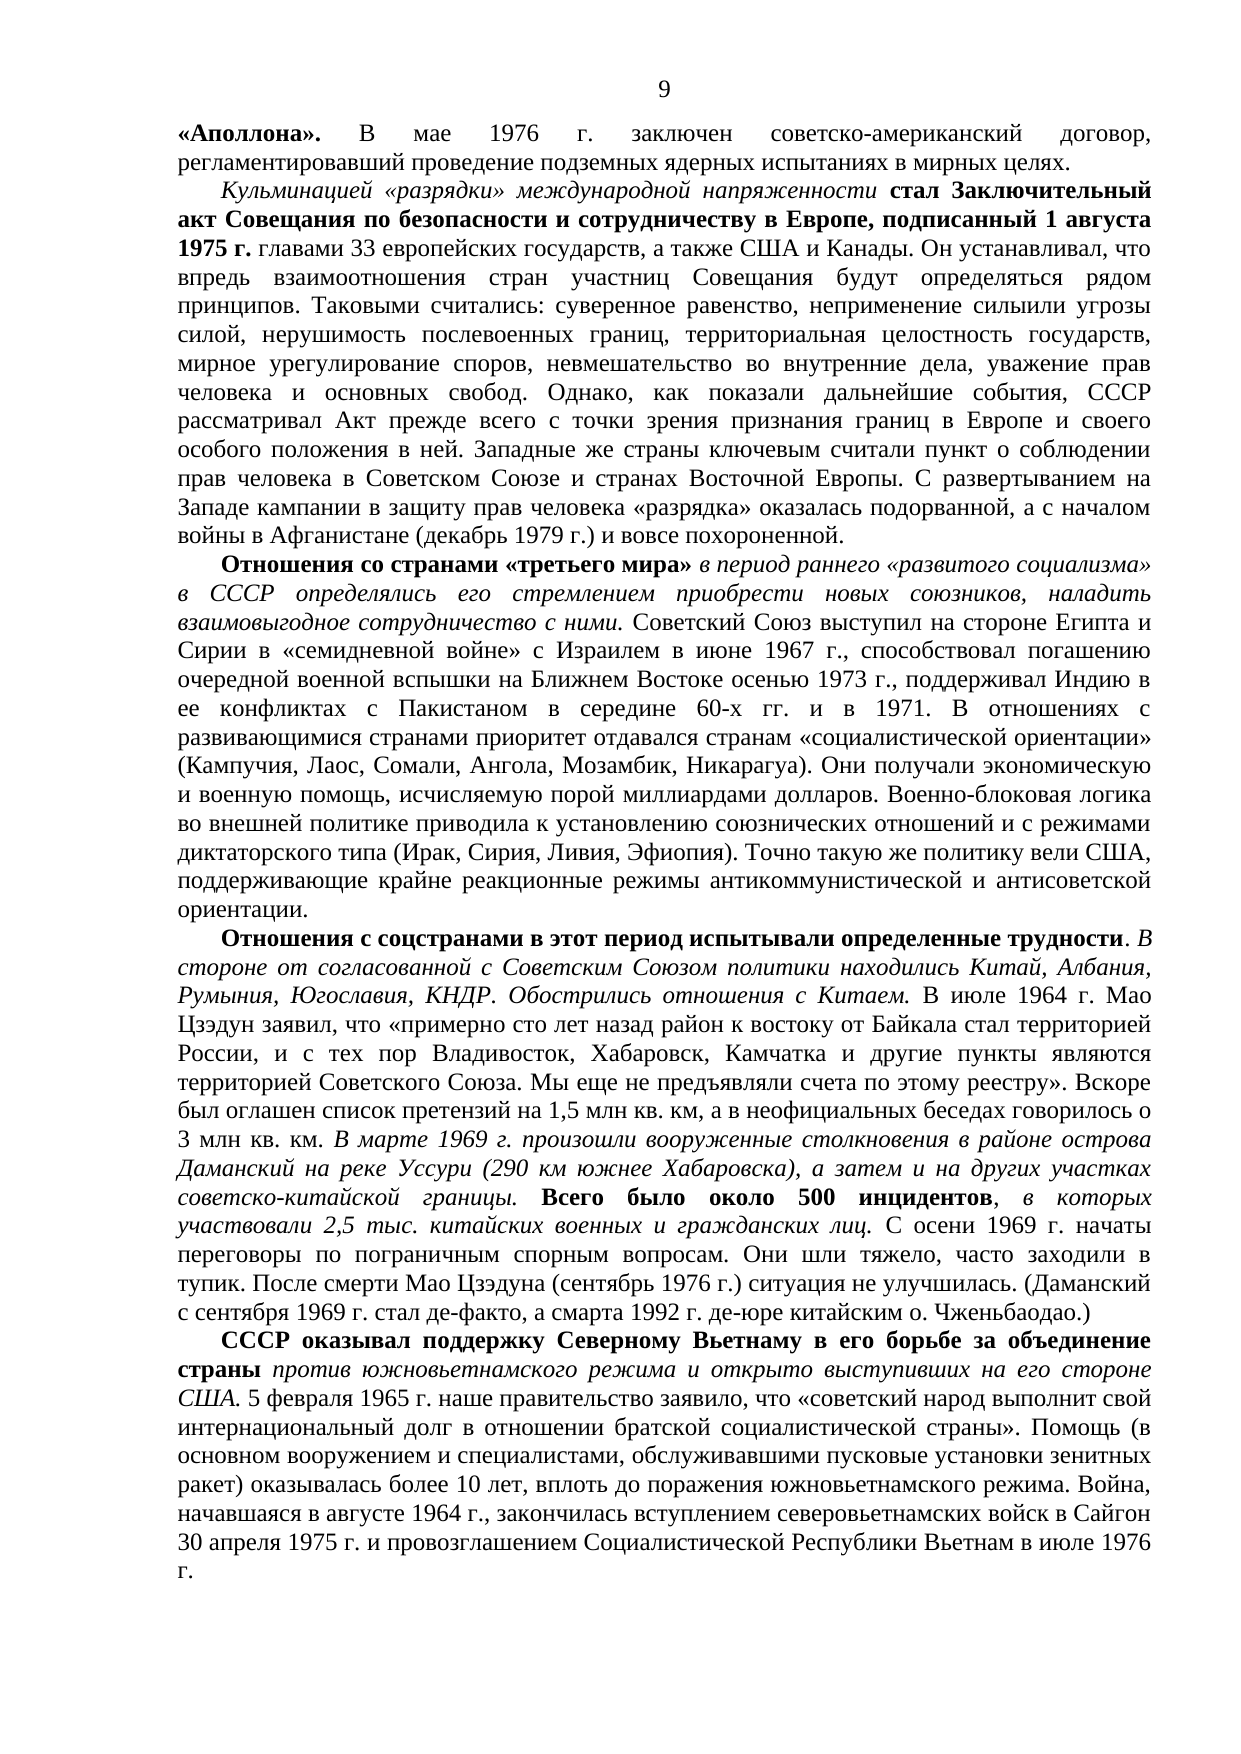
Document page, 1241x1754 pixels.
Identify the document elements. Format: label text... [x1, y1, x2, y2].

text Кульминацией «разрядки» международной напряженности стал Заключительный акт Совещания по безопасности и сотрудничеству в Европе, подписанный 1 августа 1975 г. главами 33 европейских государств, а также США и Канады. Он устанавливал, что впредь взаимоотношения стран участниц Совещания будут определяться рядом принципов. Таковыми считались: суверенное равенство, неприменение силыили угрозы силой, нерушимость послевоенных границ, территориальная целостность государств, мирное урегулирование споров, невмешательство во внутренние дела, уважение прав человека и основных свобод. Однако, как показали дальнейшие события, СССР рассматривал Акт прежде всего с точки зрения признания границ в Европе и своего особого положения в ней. Западные же страны ключевым считали пункт о соблюдении прав человека в Советском Союзе и странах Восточной Европы. С развертыванием на Западе кампании в защиту прав человека «разрядка» оказалась подорванной, а с началом войны в Афганистане (декабрь 1979 г.) и вовсе похороненной. [177, 176, 1152, 549]
text СССР оказывал поддержку Северному Вьетнаму в его борьбе за объединение страны против южновьетнамского режима и открыто выступивших на его стороне США. 5 февраля 1965 г. наше правительство заявило, что «советский народ выполнит свой интернациональный долг в отношении братской социалистической страны». Помощь (в основном вооружением и специалистами, обслуживавшими пусковые установки зенитных ракет) оказывалась более 10 лет, вплоть до поражения южновьетнамского режима. Война, начавшаяся в августе 1964 г., закончилась вступлением северовьетнамских войск в Сайгон 30 апреля 1975 г. и провозглашением Социалистической Республики Вьетнам в июле 1976 г. [177, 1326, 1152, 1584]
text Отношения со странами «третьего мира» в период раннего «развитого социализма» в СССР определялись его стремлением приобрести новых союзников, наладить взаимовыгодное сотрудничество с ними. Советский Союз выступил на стороне Египта и Сирии в «семидневной войне» с Израилем в июне 1967 г., способствовал погашению очередной военной вспышки на Ближнем Востоке осенью 1973 г., поддерживал Индию в ее конфликтах с Пакистаном в середине 60-х гг. и в 1971. В отношениях с развивающимися странами приоритет отдавался странам «социалистической ориентации» (Кампучия, Лаос, Сомали, Ангола, Мозамбик, Никарагуа). Они получали экономическую и военную помощь, исчисляемую порой миллиардами долларов. Военно-блоковая логика во внешней политике приводила к установлению союзнических отношений и с режимами диктаторского типа (Ирак, Сирия, Ливия, Эфиопия). Точно такую же политику вели США, поддерживающие крайне реакционные режимы антикоммунистической и антисоветской ориентации. [177, 549, 1152, 923]
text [177, 118, 1152, 176]
text Отношения с соцстранами в этот период испытывали определенные трудности. В стороне от согласованной с Советским Союзом политики находились Китай, Албания, Румыния, Югославия, КНДР. Обострились отношения с Китаем. В июле 1964 г. Мао Цзэдун заявил, что «примерно сто лет назад район к востоку от Байкала стал территорией России, и с тех пор Владивосток, Хабаровск, Камчатка и другие пункты являются территорией Советского Союза. Мы еще не предъявляли счета по этому реестру». Вскоре был оглашен список претензий на 1,5 млн кв. км, а в неофициальных беседах говорилось о 3 млн кв. км. В марте 1969 г. произошли вооруженные столкновения в районе острова Даманский на реке Уссури (290 км южнее Хабаровска), а затем и на других участках советско-китайской границы. Всего было около 500 инцидентов, в которых участвовали 2,5 тыс. китайских военных и гражданских лиц. С осени 1969 г. начаты переговоры по пограничным спорным вопросам. Они шли тяжело, часто заходили в тупик. После смерти Мао Цзэдуна (сентябрь 1976 г.) ситуация не улучшилась. (Даманский с сентября 1969 г. стал де-факто, а смарта 1992 г. де-юре китайским о. Чженьбаодао.) [177, 923, 1152, 1326]
